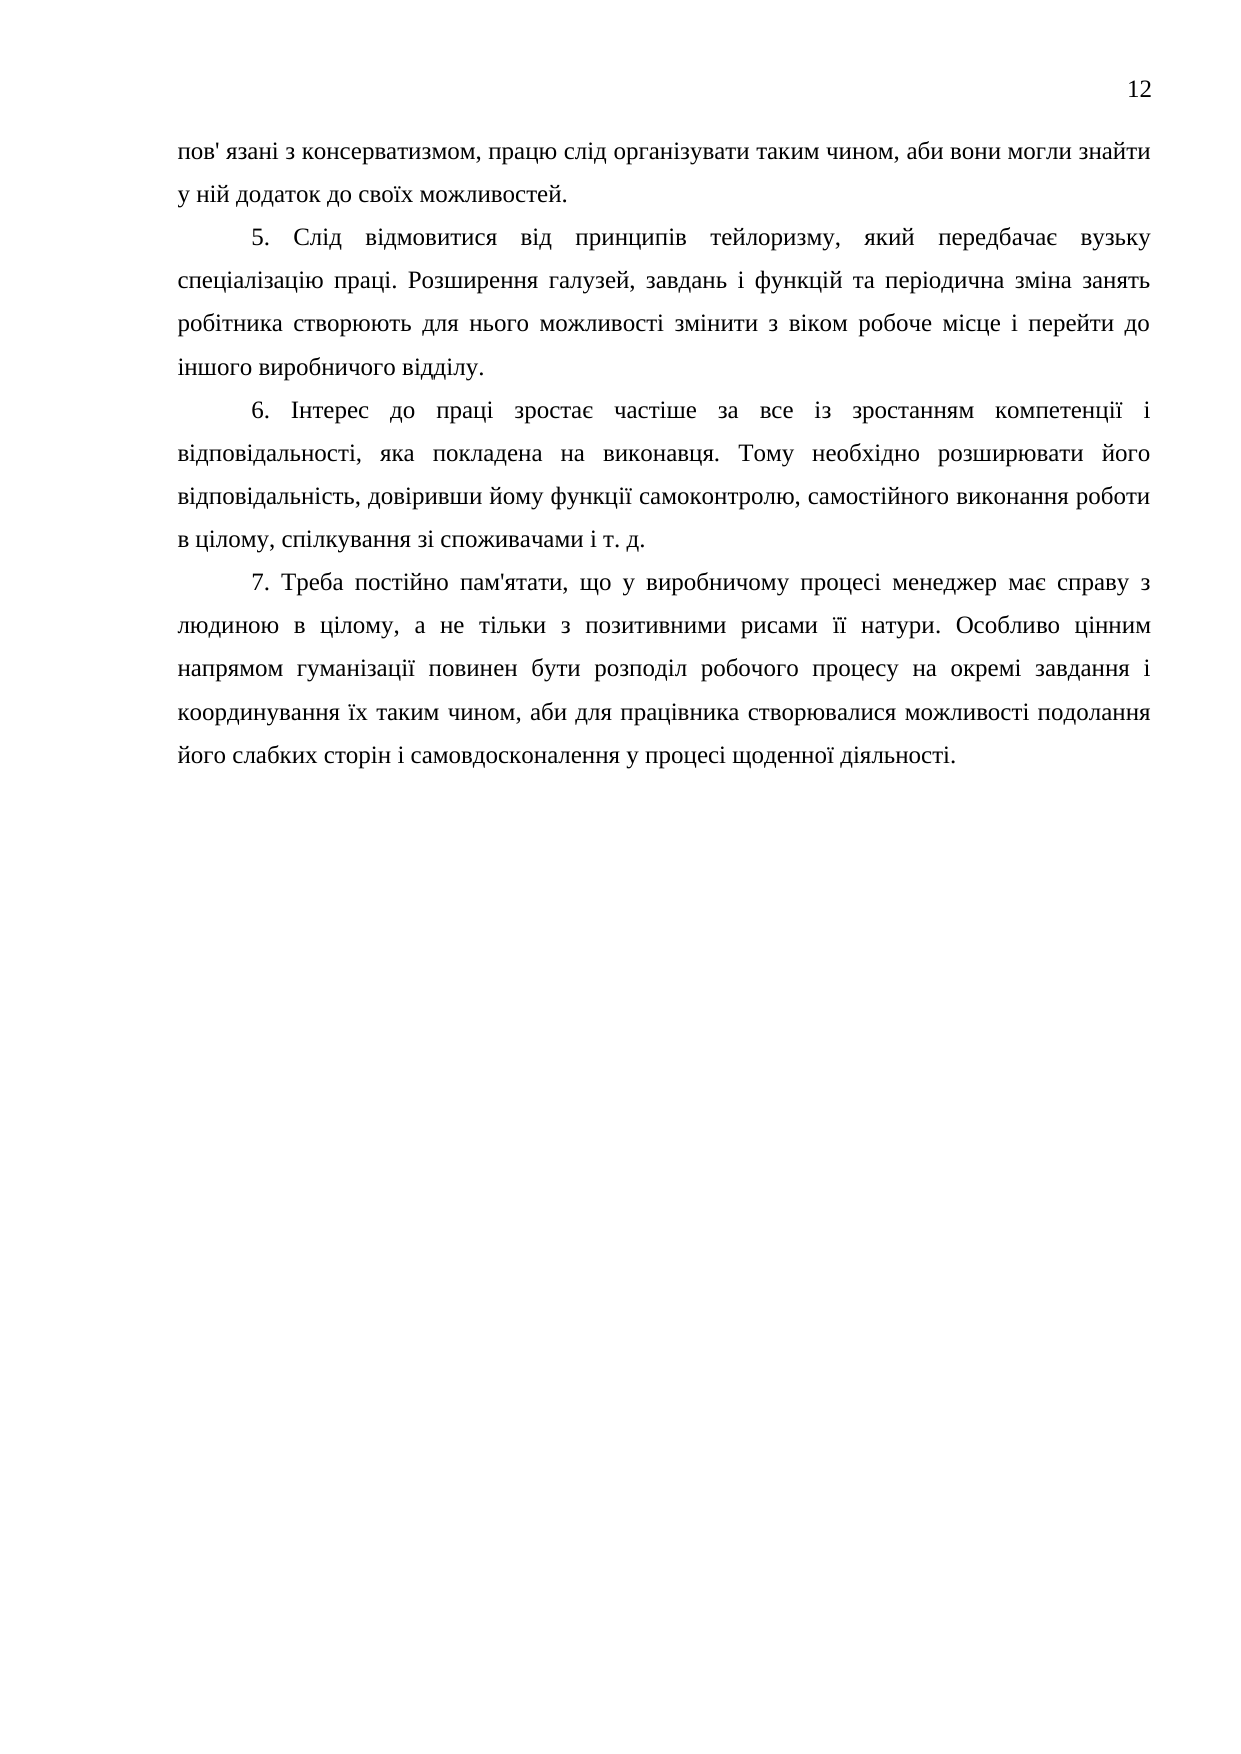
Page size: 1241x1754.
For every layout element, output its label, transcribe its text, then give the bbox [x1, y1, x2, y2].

text 7. Треба постійно пам'ятати, що у виробничому процесі менеджер має справу з людиною в цілому, а не тільки з позитивними рисами її натури. Особливо цінним напрямом гуманізації повинен бути розподіл робочого процесу на окремі завдання і координування їх таким чином, аби для працівника створювалися можливості подолання його слабких сторін і самовдосконалення у процесі щоденної діяльності. [177, 567, 1152, 768]
text 5. Слід відмовитися від принципів тейлоризму, який передбачає вузьку спеціалізацію праці. Розширення галузей, завдань і функцій та періодична зміна занять робітника створюють для нього можливості змінити з віком робоче місце і перейти до іншого виробничого відділу. [177, 222, 1152, 380]
text 6. Інтерес до праці зростає частіше за все із зростанням компетенції і відповідальності, яка покладена на виконавця. Тому необхідно розширювати його відповідальність, довіривши йому функції самоконтролю, самостійного виконання роботи в цілому, спілкування зі споживачами і т. д. [177, 395, 1152, 553]
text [177, 136, 1152, 208]
